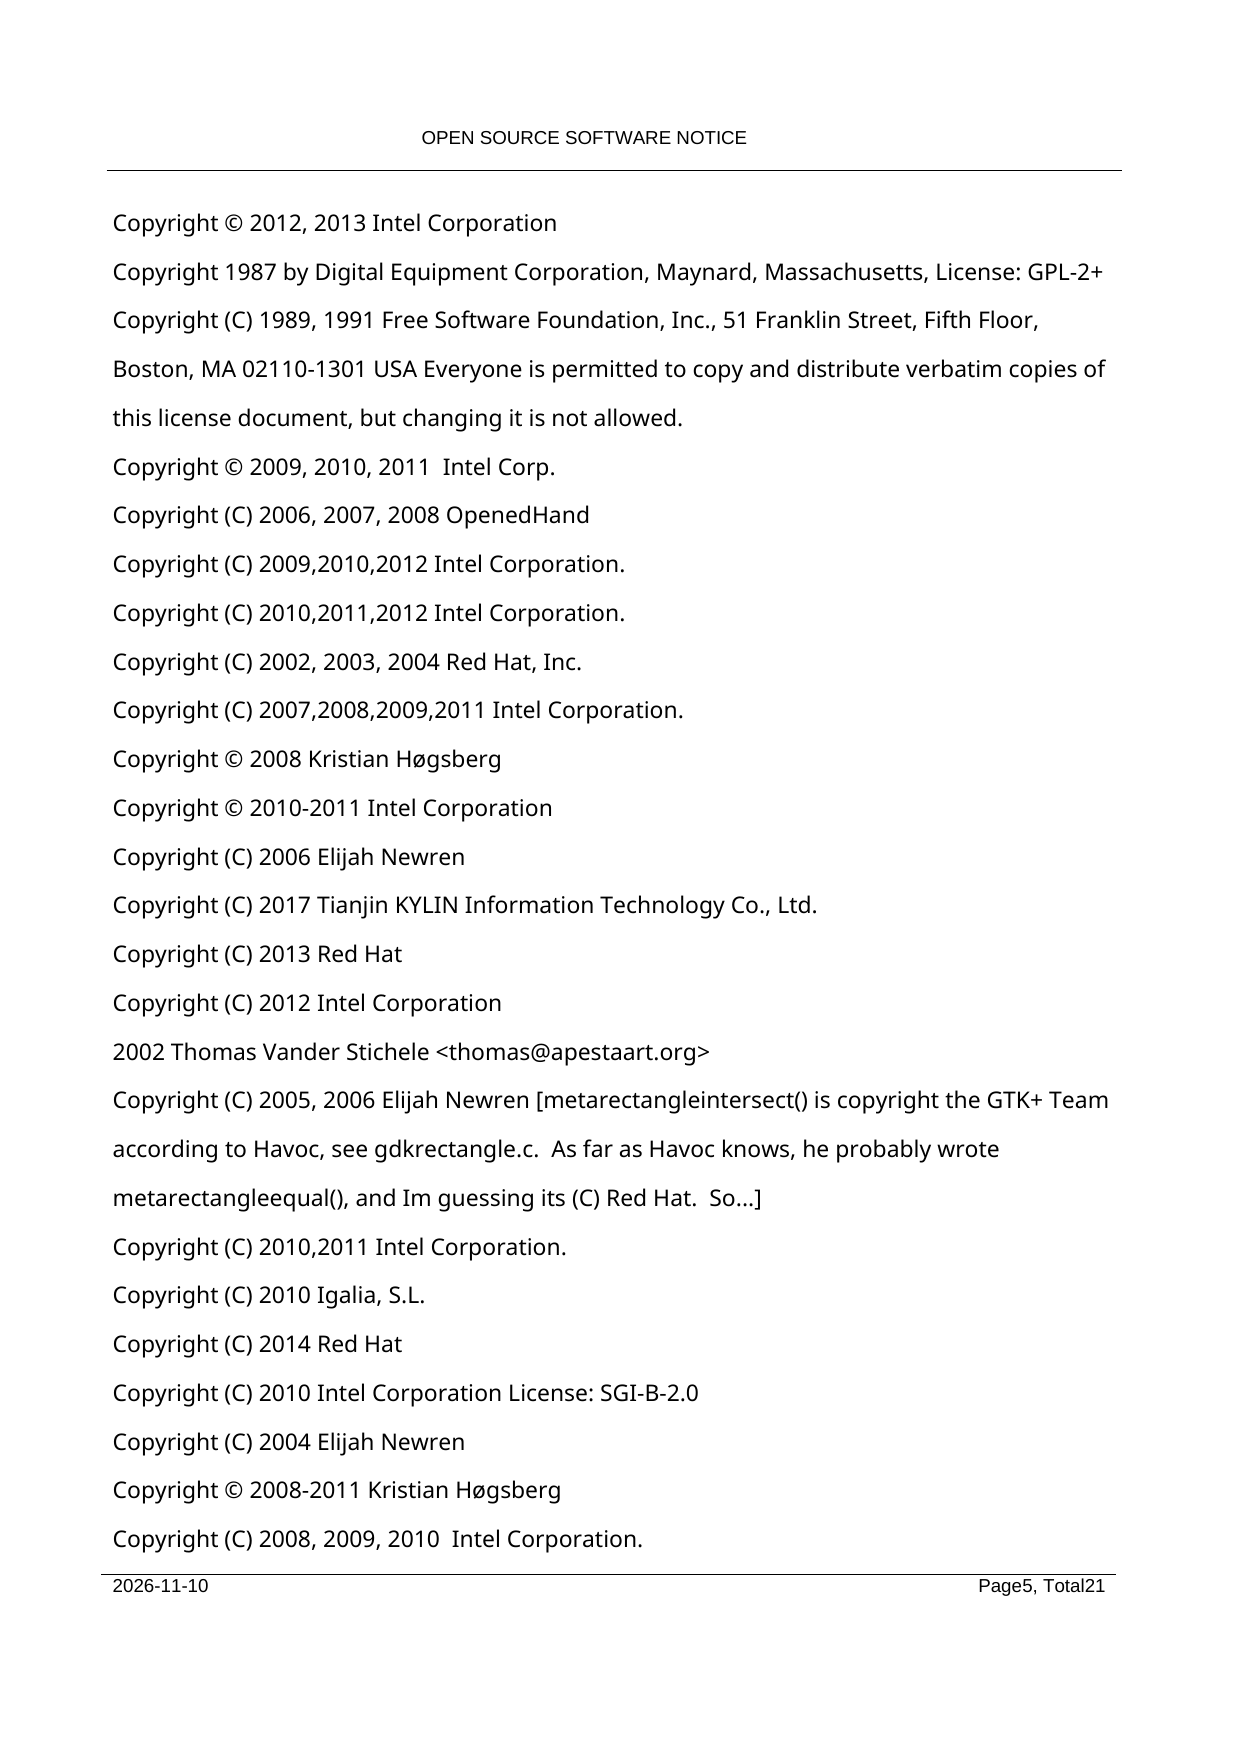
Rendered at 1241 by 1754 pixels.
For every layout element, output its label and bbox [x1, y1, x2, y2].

text [112, 206, 1128, 1555]
